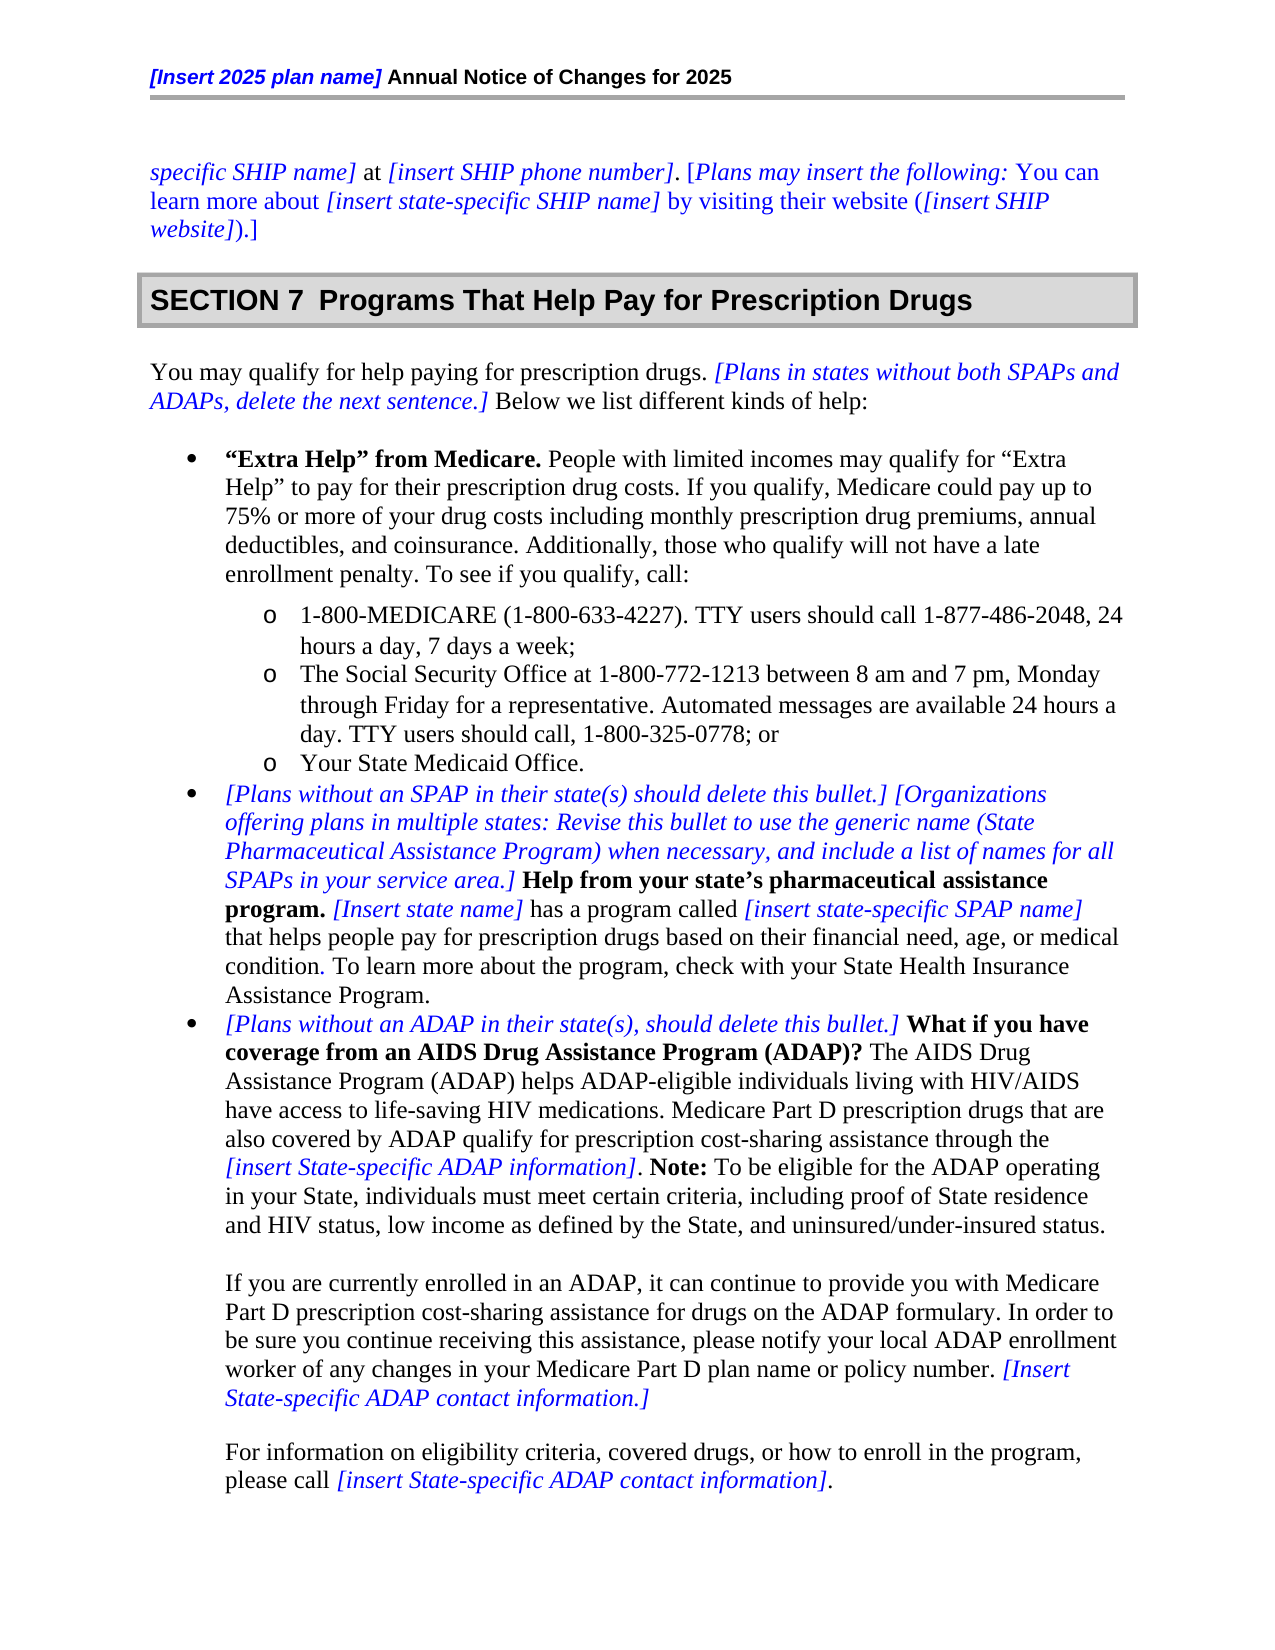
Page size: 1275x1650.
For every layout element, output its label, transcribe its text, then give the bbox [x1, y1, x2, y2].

list 1-800-MEDICARE (1-800-633-4227). TTY users should call 1-877-486-2048, 24 hours a day, 7 days a week; [262, 715, 1125, 774]
list The Social Security Office at 1-800-772-1213 between 8 am and 7 pm, Monday through Friday for a representative. Automated messages are available 24 hours a day. TTY users should call, 1-800-325-0778; or [262, 787, 1125, 875]
text You may qualify for help paying for prescription drugs. [Plans in states without both SPAPs and ADAPs, delete the next sentence.] Below we list different kinds of help: [150, 472, 1125, 529]
subtitle SECTION 7 Programs That Help Pay for Prescription Drugs [142, 392, 1133, 438]
text It is a state program that gets money from the Federal government to give free local health insurance counseling to people with Medicare. [Insert state-specific SHIP name] counselors can help you with your Medicare questions or problems. They can help you understand your Medicare plan choices and answer questions about switching plans. You can call [insert state-specific SHIP name] at [insert SHIP phone number]. [Plans may insert the following: You can learn more about [insert state-specific SHIP name] by visiting their website ([insert SHIP website]).] [150, 157, 1125, 358]
list [Plans without an ADAP in their state(s), should delete this bullet.] What if you have coverage from an AIDS Drug Assistance Program (ADAP)? The AIDS Drug Assistance Program (ADAP) helps ADAP-eligible individuals living with HIV/AIDS have access to life-saving HIV medications. Medicare Part D prescription drugs that are also covered by ADAP qualify for prescription cost-sharing assistance through the [insert State-specific ADAP information]. Note: To be eligible for the ADAP operating in your State, individuals must meet certain criteria, including proof of State residence and HIV status, low income as defined by the State, and uninsured/under-insured status. [187, 1174, 1125, 1404]
list [Plans without an SPAP in their state(s) should delete this bullet.] [Organizations offering plans in multiple states: Revise this bullet to use the generic name (State Pharmaceutical Assistance Program) when necessary, and include a list of names for all SPAPs in your service area.] Help from your state’s pharmaceutical assistance program. [Insert state name] has a program called [insert state-specific SPAP name] that helps people pay for prescription drugs based on their financial need, age, or medical condition. To learn more about the program, check with your State Health Insurance Assistance Program. [187, 931, 1125, 1161]
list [225, 1416, 1125, 1502]
list Your State Medicaid Office. [262, 888, 1125, 919]
list “Extra Help” from Medicare. People with limited incomes may qualify for “Extra Help” to pay for their prescription drug costs. If you qualify, Medicare could pay up to 75% or more of your drug costs including monthly prescription drug premiums, annual deductibles, and coinsurance. Additionally, those who qualify will not have a late enrollment penalty. To see if you qualify, call: [187, 559, 1125, 702]
